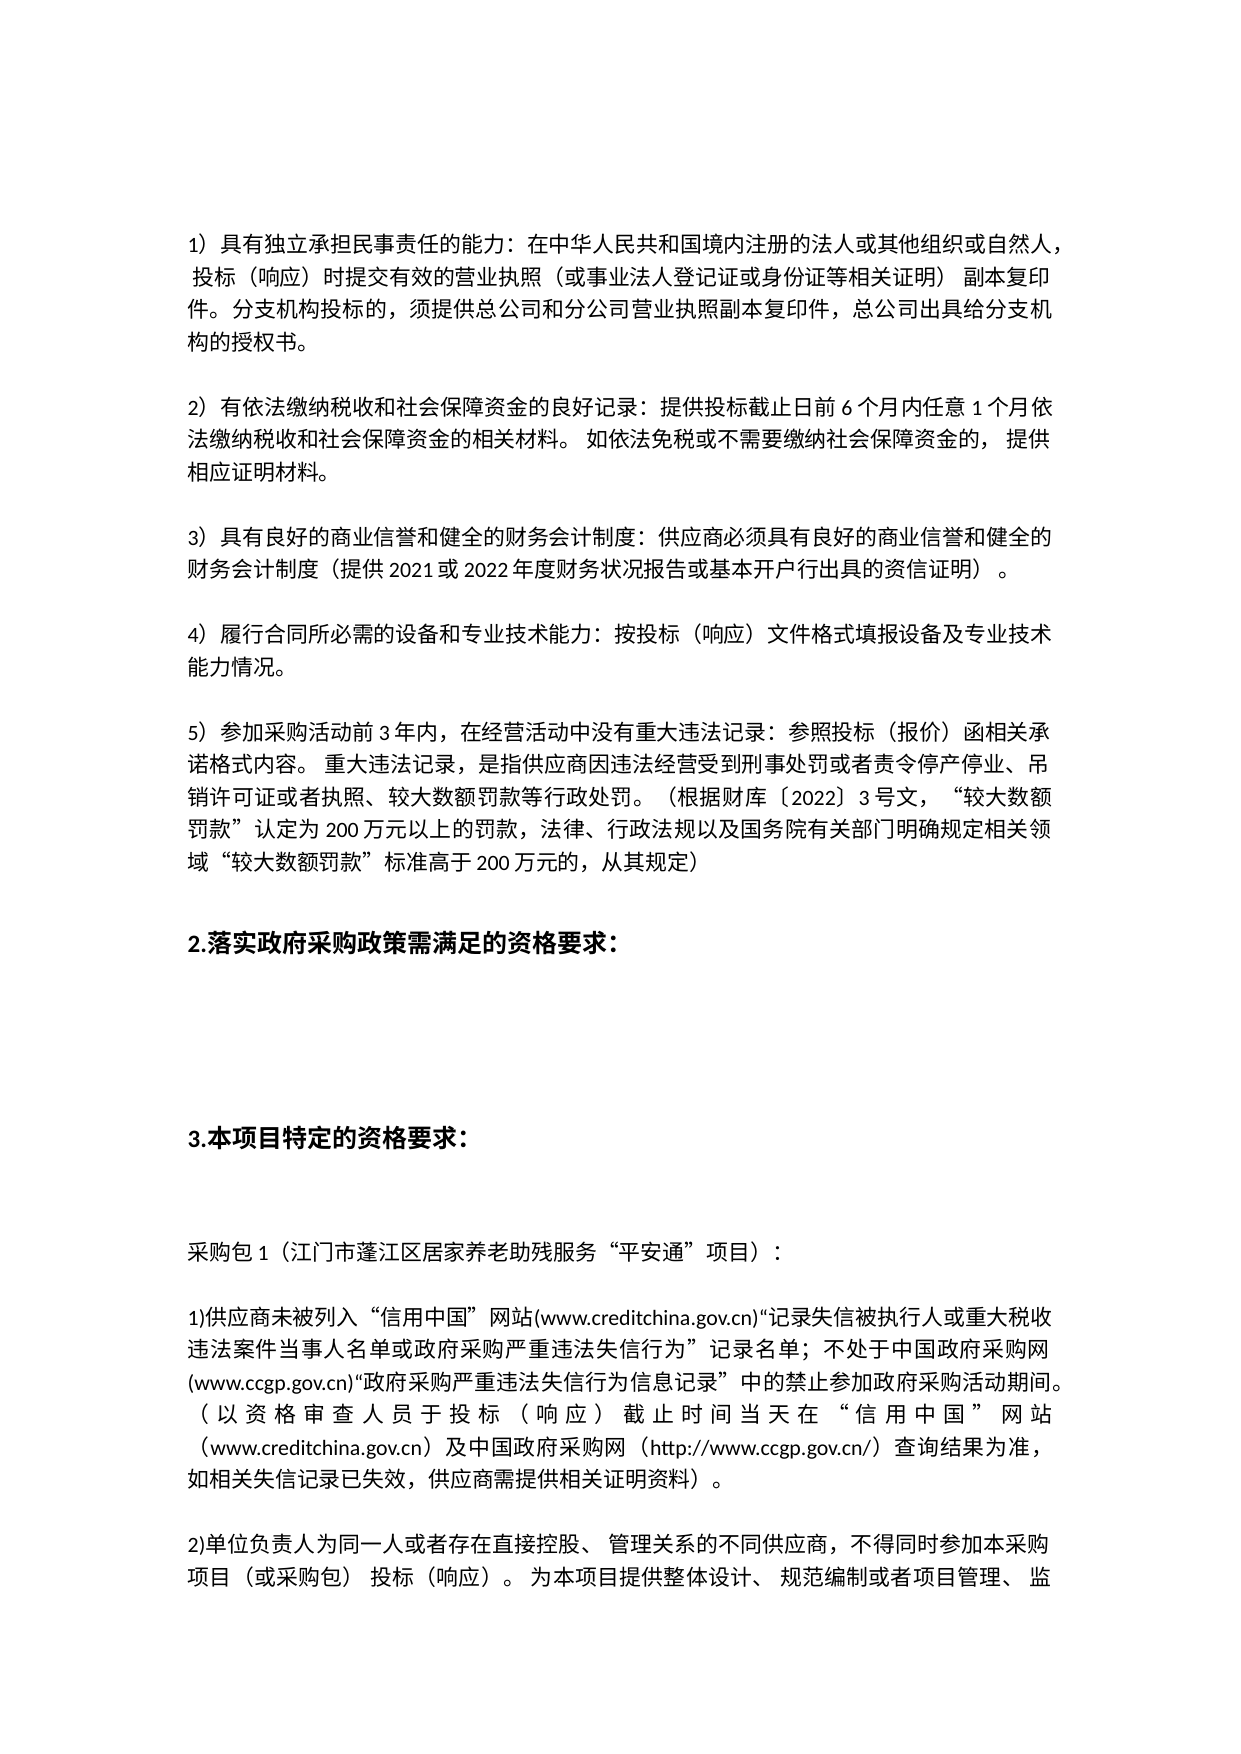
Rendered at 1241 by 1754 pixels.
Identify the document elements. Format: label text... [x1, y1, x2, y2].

text 2）有依法缴纳税收和社会保障资金的良好记录：提供投标截止日前6个月内任意1个月依法缴纳税收和社会保障资金的相关材料。 如依法免税或不需要缴纳社会保障资金的， 提供相应证明材料。 [187, 389, 1053, 487]
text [187, 1527, 1053, 1592]
text 5）参加采购活动前3年内，在经营活动中没有重大违法记录：参照投标（报价）函相关承诺格式内容。 重大违法记录，是指供应商因违法经营受到刑事处罚或者责令停产停业、吊销许可证或者执照、较大数额罚款等行政处罚。（根据财库〔2022〕3号文，“较大数额罚款”认定为200万元以上的罚款，法律、行政法规以及国务院有关部门明确规定相关领域“较大数额罚款”标准高于200万元的，从其规定） [187, 714, 1053, 877]
text 2.落实政府采购政策需满足的资格要求： [187, 909, 1053, 974]
text 1）具有独立承担民事责任的能力：在中华人民共和国境内注册的法人或其他组织或自然人， 投标（响应）时提交有效的营业执照（或事业法人登记证或身份证等相关证明） 副本复印件。分支机构投标的，须提供总公司和分公司营业执照副本复印件，总公司出具给分支机构的授权书。 [187, 227, 1053, 357]
text 3）具有良好的商业信誉和健全的财务会计制度：供应商必须具有良好的商业信誉和健全的财务会计制度（提供2021或2022年度财务状况报告或基本开户行出具的资信证明） 。 [187, 519, 1053, 584]
text 1)供应商未被列入“信用中国”网站(www.creditchina.gov.cn)“记录失信被执行人或重大税收违法案件当事人名单或政府采购严重违法失信行为”记录名单；不处于中国政府采购网(www.ccgp.gov.cn)“政府采购严重违法失信行为信息记录”中的禁止参加政府采购活动期间。（以资格审查人员于投标（响应）截止时间当天在“信用中国”网站（www.creditchina.gov.cn）及中国政府采购网（http://www.ccgp.gov.cn/）查询结果为准，如相关失信记录已失效，供应商需提供相关证明资料）。 [187, 1299, 1053, 1494]
text 3.本项目特定的资格要求： [187, 1104, 1053, 1169]
text 采购包1（江门市蓬江区居家养老助残服务“平安通”项目）： [187, 1234, 1053, 1267]
text 4）履行合同所必需的设备和专业技术能力：按投标（响应）文件格式填报设备及专业技术能力情况。 [187, 617, 1053, 682]
